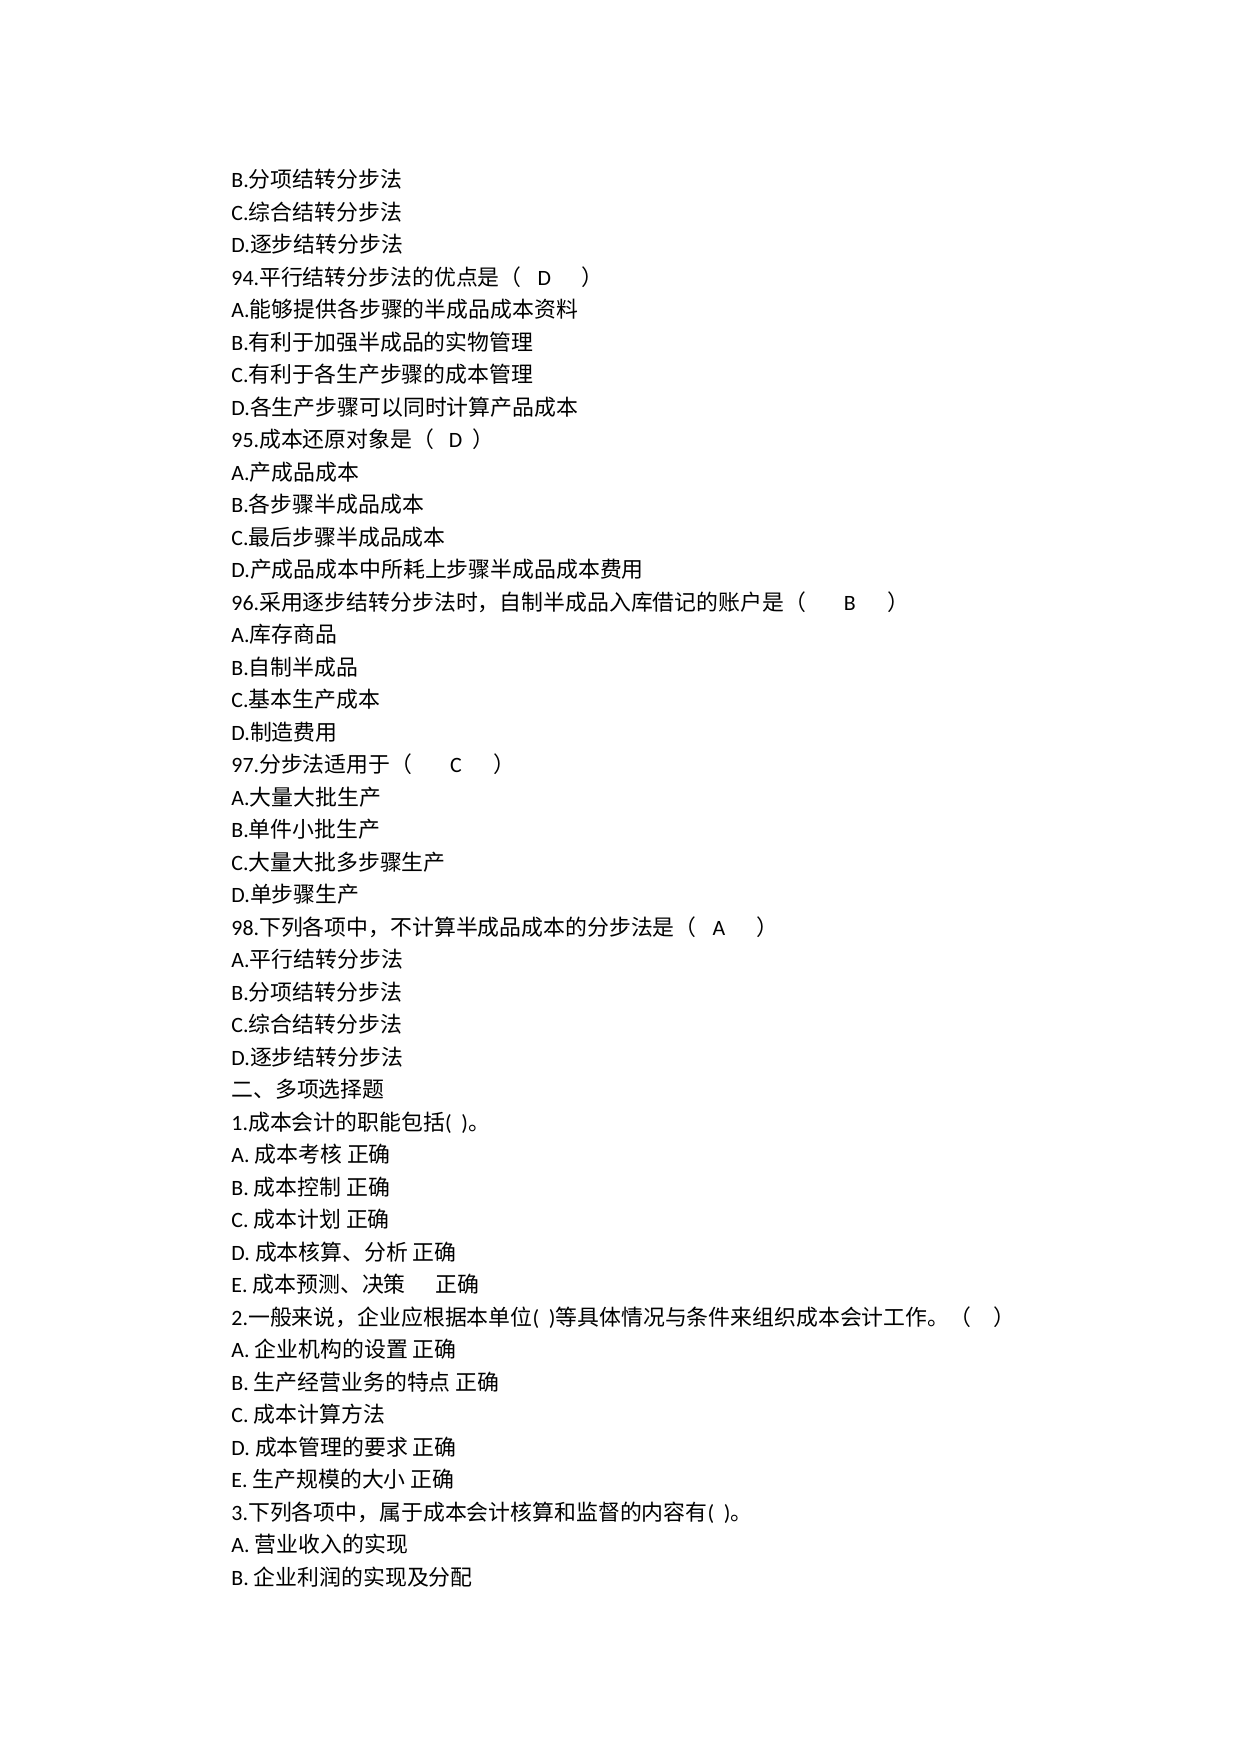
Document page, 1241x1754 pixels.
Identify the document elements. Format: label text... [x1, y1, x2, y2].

text B.分项结转分步法 [187, 162, 1053, 194]
text 95.成本还原对象是（ D ） [187, 422, 1053, 454]
text C.综合结转分步法 [187, 194, 1053, 227]
text 96.采用逐步结转分步法时，自制半成品入库借记的账户是（ B ） [187, 584, 1053, 617]
text B. 生产经营业务的特点 正确 [187, 1364, 1053, 1397]
text C.基本生产成本 [187, 682, 1053, 714]
text B. 企业利润的实现及分配 [187, 1559, 1053, 1592]
text 二、多项选择题 [187, 1072, 1053, 1104]
text A. 成本考核 正确 [187, 1137, 1053, 1169]
text E. 成本预测、决策 正确 [187, 1267, 1053, 1299]
text D.单步骤生产 [187, 877, 1053, 909]
text C. 成本计算方法 [187, 1397, 1053, 1429]
text D.制造费用 [187, 714, 1053, 747]
text C.综合结转分步法 [187, 1007, 1053, 1039]
text B.分项结转分步法 [187, 974, 1053, 1007]
text 98.下列各项中，不计算半成品成本的分步法是（ A ） [187, 909, 1053, 942]
text D. 成本核算、分析 正确 [187, 1234, 1053, 1267]
text B.各步骤半成品成本 [187, 487, 1053, 519]
text A.平行结转分步法 [187, 942, 1053, 974]
text D. 成本管理的要求 正确 [187, 1429, 1053, 1462]
text 97.分步法适用于（ C ） [187, 747, 1053, 779]
text B.自制半成品 [187, 649, 1053, 682]
text A.库存商品 [187, 617, 1053, 649]
text 3.下列各项中，属于成本会计核算和监督的内容有( )。 [187, 1494, 1053, 1527]
text C. 成本计划 正确 [187, 1202, 1053, 1234]
text D.各生产步骤可以同时计算产品成本 [187, 389, 1053, 422]
text A.能够提供各步骤的半成品成本资料 [187, 292, 1053, 324]
text 94.平行结转分步法的优点是（ D ） [187, 259, 1053, 292]
text 2.一般来说，企业应根据本单位( )等具体情况与条件来组织成本会计工作。（ ） [187, 1299, 1053, 1332]
text 1.成本会计的职能包括( )。 [187, 1104, 1053, 1137]
text A. 营业收入的实现 [187, 1527, 1053, 1559]
text D.产成品成本中所耗上步骤半成品成本费用 [187, 552, 1053, 584]
text C.最后步骤半成品成本 [187, 519, 1053, 552]
text A.产成品成本 [187, 454, 1053, 487]
text E. 生产规模的大小 正确 [187, 1462, 1053, 1494]
text D.逐步结转分步法 [187, 227, 1053, 259]
text B.有利于加强半成品的实物管理 [187, 324, 1053, 357]
text C.大量大批多步骤生产 [187, 844, 1053, 877]
text A.大量大批生产 [187, 779, 1053, 812]
text B. 成本控制 正确 [187, 1169, 1053, 1202]
text C.有利于各生产步骤的成本管理 [187, 357, 1053, 389]
text D.逐步结转分步法 [187, 1039, 1053, 1072]
text A. 企业机构的设置 正确 [187, 1332, 1053, 1364]
text B.单件小批生产 [187, 812, 1053, 844]
